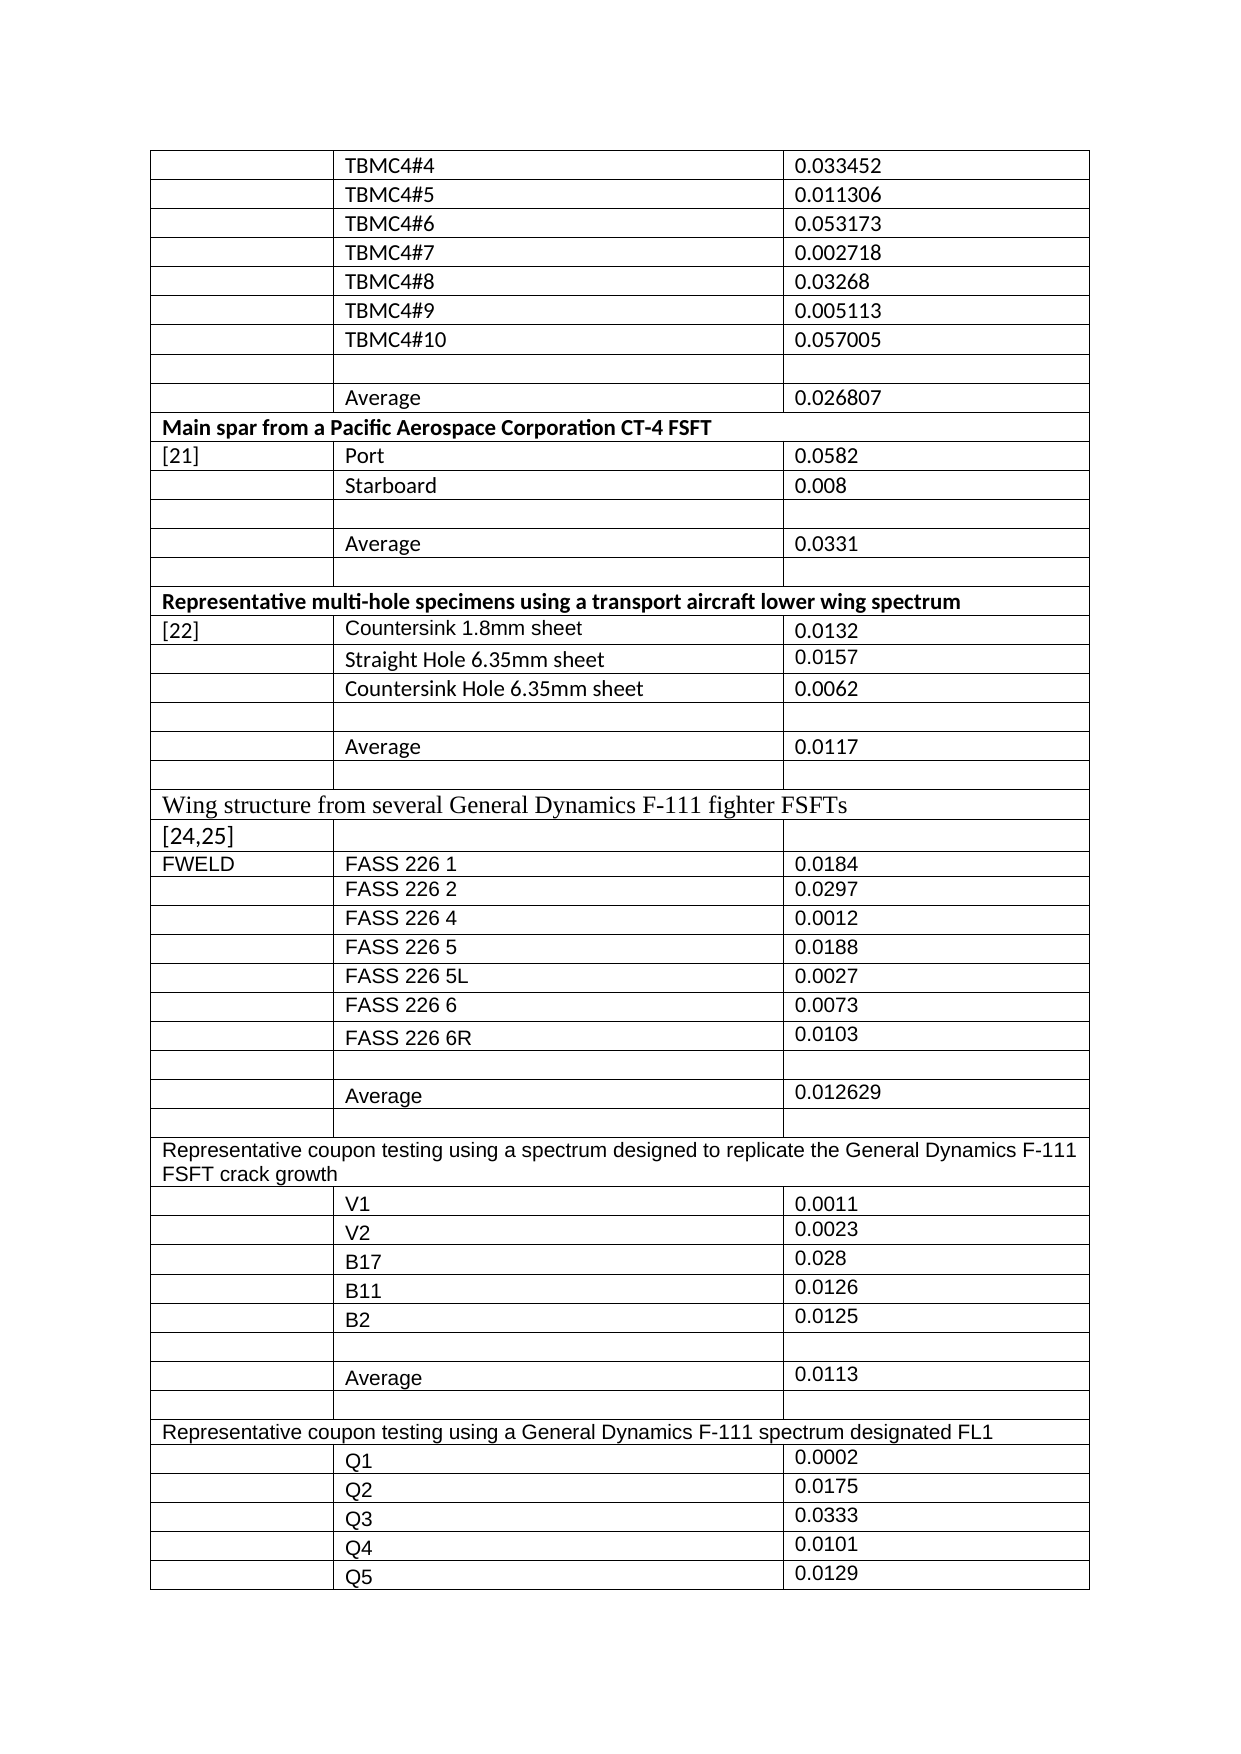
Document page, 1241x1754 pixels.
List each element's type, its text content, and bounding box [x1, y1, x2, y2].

table_cell 0.0002 [784, 1445, 1089, 1473]
table_cell 0.005113 [784, 296, 1089, 324]
table_cell [151, 1304, 333, 1332]
table_cell FASS 226 6 [334, 993, 783, 1021]
table_cell [151, 1503, 333, 1531]
table_cell [151, 209, 333, 237]
table_cell [151, 180, 333, 208]
table_cell [151, 732, 333, 760]
table_cell 0.026807 [784, 384, 1089, 412]
table_cell [151, 703, 333, 731]
table_cell [151, 935, 333, 963]
table_cell [151, 238, 333, 266]
table_cell [784, 1391, 1089, 1419]
table_cell [21] [151, 442, 333, 470]
table_cell 0.0101 [784, 1532, 1089, 1560]
table_cell Countersink Hole 6.35mm sheet [334, 674, 783, 702]
table_cell [151, 674, 333, 702]
table_cell [151, 558, 333, 586]
table_cell 0.002718 [784, 238, 1089, 266]
table_cell [334, 820, 783, 851]
table_cell [151, 906, 333, 934]
table_cell Port [334, 442, 783, 470]
table_cell 0.028 [784, 1245, 1089, 1273]
table_cell [334, 1391, 783, 1419]
table_cell [151, 471, 333, 499]
table_cell [334, 1333, 783, 1361]
table_cell Wing structure from several General Dynamics F-111 fighter FSFTs [151, 790, 1089, 819]
table_cell FASS 226 5L [334, 964, 783, 992]
table_cell TBMC4#5 [334, 180, 783, 208]
table_cell [151, 325, 333, 353]
table_cell 0.0175 [784, 1474, 1089, 1502]
table_cell [151, 1362, 333, 1390]
table_cell [151, 1474, 333, 1502]
table_cell Average [334, 732, 783, 760]
table_cell 0.0023 [784, 1216, 1089, 1244]
table_cell B11 [334, 1275, 783, 1302]
table_cell [151, 355, 333, 382]
table_cell [151, 1080, 333, 1108]
table_cell [334, 355, 783, 382]
table_cell [334, 558, 783, 586]
table_cell 0.008 [784, 471, 1089, 499]
table_cell 0.011306 [784, 180, 1089, 208]
table_cell 0.0297 [784, 877, 1089, 905]
table_cell Representative coupon testing using a spectrum designed to replicate the General Dynamics F-111 FSFT crack growth [151, 1138, 1089, 1186]
table_cell [784, 1051, 1089, 1079]
table_cell 0.0073 [784, 993, 1089, 1021]
table_cell [151, 1445, 333, 1473]
table_cell Q2 [334, 1474, 783, 1502]
table_cell Q1 [334, 1445, 783, 1473]
table_cell [24,25] [151, 820, 333, 851]
table_cell Average [334, 384, 783, 412]
table_cell 0.03268 [784, 267, 1089, 295]
table_cell [151, 1245, 333, 1273]
table_cell Countersink 1.8mm sheet [334, 616, 783, 644]
table_cell FASS 226 6R [334, 1022, 783, 1050]
table_cell Main spar from a Pacific Aerospace Corporation CT-4 FSFT [151, 413, 1089, 441]
table_cell 0.0157 [784, 645, 1089, 673]
table_cell 0.053173 [784, 209, 1089, 237]
table_cell [151, 500, 333, 528]
table_cell [334, 1051, 783, 1079]
table_cell 0.0132 [784, 616, 1089, 644]
table_cell 0.0582 [784, 442, 1089, 470]
table_cell B17 [334, 1245, 783, 1273]
table_cell [784, 500, 1089, 528]
table_cell [151, 1532, 333, 1560]
table_cell Average [334, 529, 783, 557]
table_cell [784, 1333, 1089, 1361]
table_cell TBMC4#7 [334, 238, 783, 266]
table_cell 0.0011 [784, 1187, 1089, 1215]
table_cell [151, 151, 333, 179]
table_cell [784, 558, 1089, 586]
table_cell [151, 1561, 333, 1589]
table_cell [22] [151, 616, 333, 644]
table_cell [334, 703, 783, 731]
table_cell [151, 645, 333, 673]
table_cell 0.0117 [784, 732, 1089, 760]
table_cell Q5 [334, 1561, 783, 1589]
table_cell [151, 1275, 333, 1302]
table_cell FASS 226 1 [334, 852, 783, 876]
table_cell Starboard [334, 471, 783, 499]
table_cell 0.0333 [784, 1503, 1089, 1531]
table_cell [151, 993, 333, 1021]
table_cell Representative coupon testing using a General Dynamics F-111 spectrum designated FL1 [151, 1420, 1089, 1444]
table_cell Average [334, 1362, 783, 1390]
table_cell Straight Hole 6.35mm sheet [334, 645, 783, 673]
table_cell [151, 296, 333, 324]
table_cell [784, 703, 1089, 731]
table_cell [334, 761, 783, 789]
table_cell [151, 1391, 333, 1419]
table_cell 0.0103 [784, 1022, 1089, 1050]
table_cell Average [334, 1080, 783, 1108]
table_cell FASS 226 4 [334, 906, 783, 934]
table_cell [151, 1187, 333, 1215]
table_cell 0.0126 [784, 1275, 1089, 1302]
table_cell TBMC4#9 [334, 296, 783, 324]
table_cell 0.0062 [784, 674, 1089, 702]
table_cell TBMC4#6 [334, 209, 783, 237]
table_cell 0.0331 [784, 529, 1089, 557]
table_cell 0.0184 [784, 852, 1089, 876]
table_cell 0.0188 [784, 935, 1089, 963]
table_cell 0.0113 [784, 1362, 1089, 1390]
table_cell TBMC4#10 [334, 325, 783, 353]
table_cell 0.0129 [784, 1561, 1089, 1589]
table_cell [151, 877, 333, 905]
table_cell FWELD [151, 852, 333, 876]
table_cell [151, 1333, 333, 1361]
table_cell FASS 226 2 [334, 877, 783, 905]
table_cell 0.0012 [784, 906, 1089, 934]
table_cell [784, 1109, 1089, 1137]
table_cell [784, 355, 1089, 382]
table_cell [151, 964, 333, 992]
table_cell V2 [334, 1216, 783, 1244]
table_cell [784, 820, 1089, 851]
table_cell Representative multi-hole specimens using a transport aircraft lower wing spectrum [151, 587, 1089, 615]
table_cell [151, 1216, 333, 1244]
table_cell 0.0125 [784, 1304, 1089, 1332]
table_cell [334, 1109, 783, 1137]
table_cell [151, 1109, 333, 1137]
table_cell [151, 384, 333, 412]
table_cell V1 [334, 1187, 783, 1215]
table_cell Q4 [334, 1532, 783, 1560]
table_cell [151, 529, 333, 557]
table_cell [151, 267, 333, 295]
table_cell 0.057005 [784, 325, 1089, 353]
table_cell [151, 761, 333, 789]
table_cell 0.033452 [784, 151, 1089, 179]
table_cell [151, 1022, 333, 1050]
table_cell [334, 500, 783, 528]
table_cell TBMC4#4 [334, 151, 783, 179]
table_cell FASS 226 5 [334, 935, 783, 963]
table_cell TBMC4#8 [334, 267, 783, 295]
table_cell 0.012629 [784, 1080, 1089, 1108]
table_cell [151, 1051, 333, 1079]
table_cell 0.0027 [784, 964, 1089, 992]
table_cell B2 [334, 1304, 783, 1332]
table_cell Q3 [334, 1503, 783, 1531]
table_cell [784, 761, 1089, 789]
